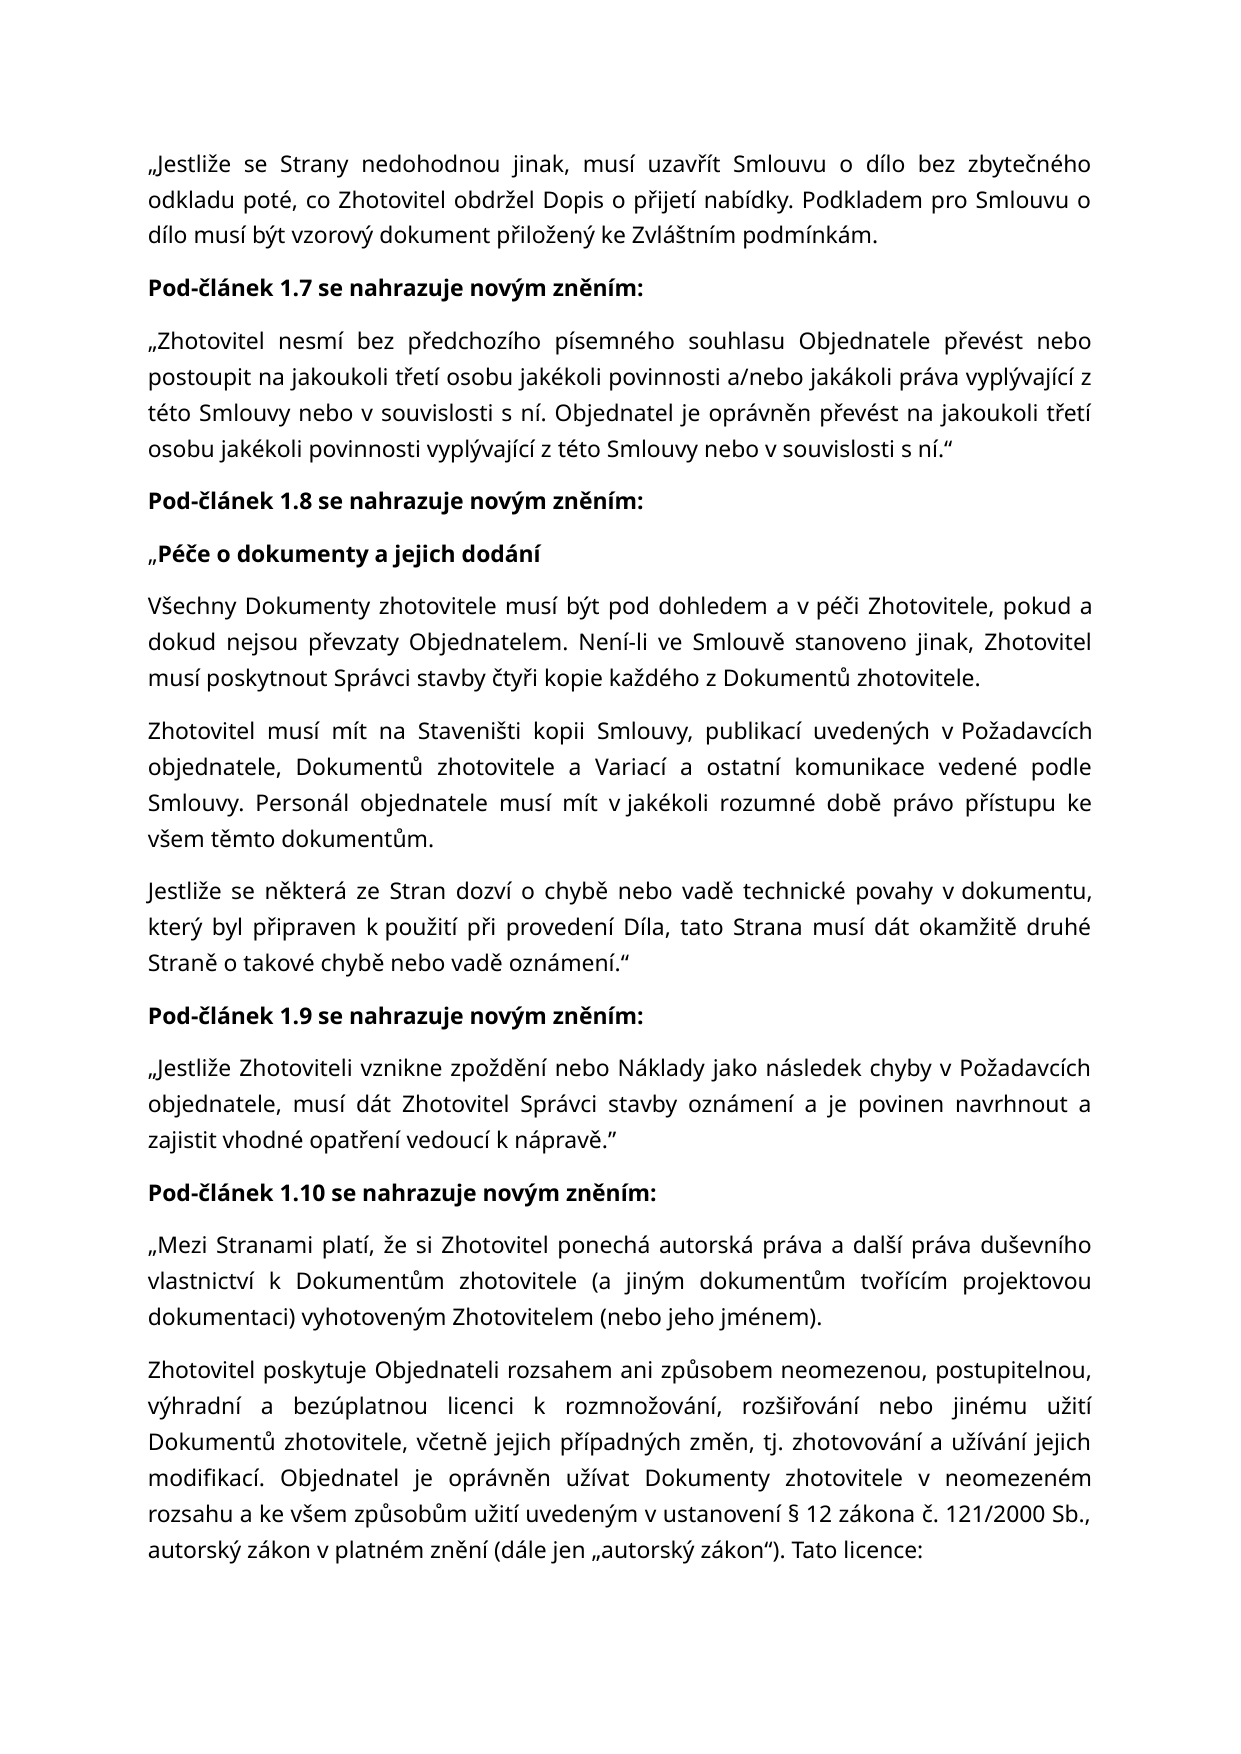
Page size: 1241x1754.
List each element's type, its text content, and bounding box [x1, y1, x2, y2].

text „Jestliže se Strany nedohodnou jinak, musí uzavřít Smlouvu o dílo bez zbytečného odkladu poté, co Zhotovitel obdržel Dopis o přijetí nabídky. Podkladem pro Smlouvu o dílo musí být vzorový dokument přiložený ke Zvláštním podmínkám. [148, 148, 1093, 251]
text „Jestliže Zhotoviteli vznikne zpoždění nebo Náklady jako následek chyby v Požadavcích objednatele, musí dát Zhotovitel Správci stavby oznámení a je povinen navrhnout a zajistit vhodné opatření vedoucí k nápravě.” [148, 1052, 1093, 1155]
text „Péče o dokumenty a jejich dodání [148, 538, 1093, 569]
text „Zhotovitel nesmí bez předchozího písemného souhlasu Objednatele převést nebo postoupit na jakoukoli třetí osobu jakékoli povinnosti a/nebo jakákoli práva vyplývající z této Smlouvy nebo v souvislosti s ní. Objednatel je oprávněn převést na jakoukoli třetí osobu jakékoli povinnosti vyplývající z této Smlouvy nebo v souvislosti s ní.“ [148, 325, 1093, 464]
text Zhotovitel musí mít na Staveništi kopii Smlouvy, publikací uvedených v Požadavcích objednatele, Dokumentů zhotovitele a Variací a ostatní komunikace vedené podle Smlouvy. Personál objednatele musí mít v jakékoli rozumné době právo přístupu ke všem těmto dokumentům. [148, 715, 1093, 854]
text Pod-článek 1.10 se nahrazuje novým zněním: [148, 1177, 1093, 1208]
text Pod-článek 1.7 se nahrazuje novým zněním: [148, 272, 1093, 303]
text Všechny Dokumenty zhotovitele musí být pod dohledem a v péči Zhotovitele, pokud a dokud nejsou převzaty Objednatelem. Není-li ve Smlouvě stanoveno jinak, Zhotovitel musí poskytnout Správci stavby čtyři kopie každého z Dokumentů zhotovitele. [148, 590, 1093, 693]
text Jestliže se některá ze Stran dozví o chybě nebo vadě technické povahy v dokumentu, který byl připraven k použití při provedení Díla, tato Strana musí dát okamžitě druhé Straně o takové chybě nebo vadě oznámení.“ [148, 875, 1093, 978]
text Pod-článek 1.9 se nahrazuje novým zněním: [148, 1000, 1093, 1031]
text Zhotovitel poskytuje Objednateli rozsahem ani způsobem neomezenou, postupitelnou, výhradní a bezúplatnou licenci k rozmnožování, rozšiřování nebo jinému užití Dokumentů zhotovitele, včetně jejich případných změn, tj. zhotovování a užívání jejich modifikací. Objednatel je oprávněn užívat Dokumenty zhotovitele v neomezeném rozsahu a ke všem způsobům užití uvedeným v ustanovení § 12 zákona č. 121/2000 Sb., autorský zákon v platném znění (dále jen „autorský zákon“). Tato licence: [148, 1354, 1093, 1565]
text Pod-článek 1.8 se nahrazuje novým zněním: [148, 485, 1093, 516]
text „Mezi Stranami platí, že si Zhotovitel ponechá autorská práva a další práva duševního vlastnictví k Dokumentům zhotovitele (a jiným dokumentům tvořícím projektovou dokumentaci) vyhotoveným Zhotovitelem (nebo jeho jménem). [148, 1229, 1093, 1332]
